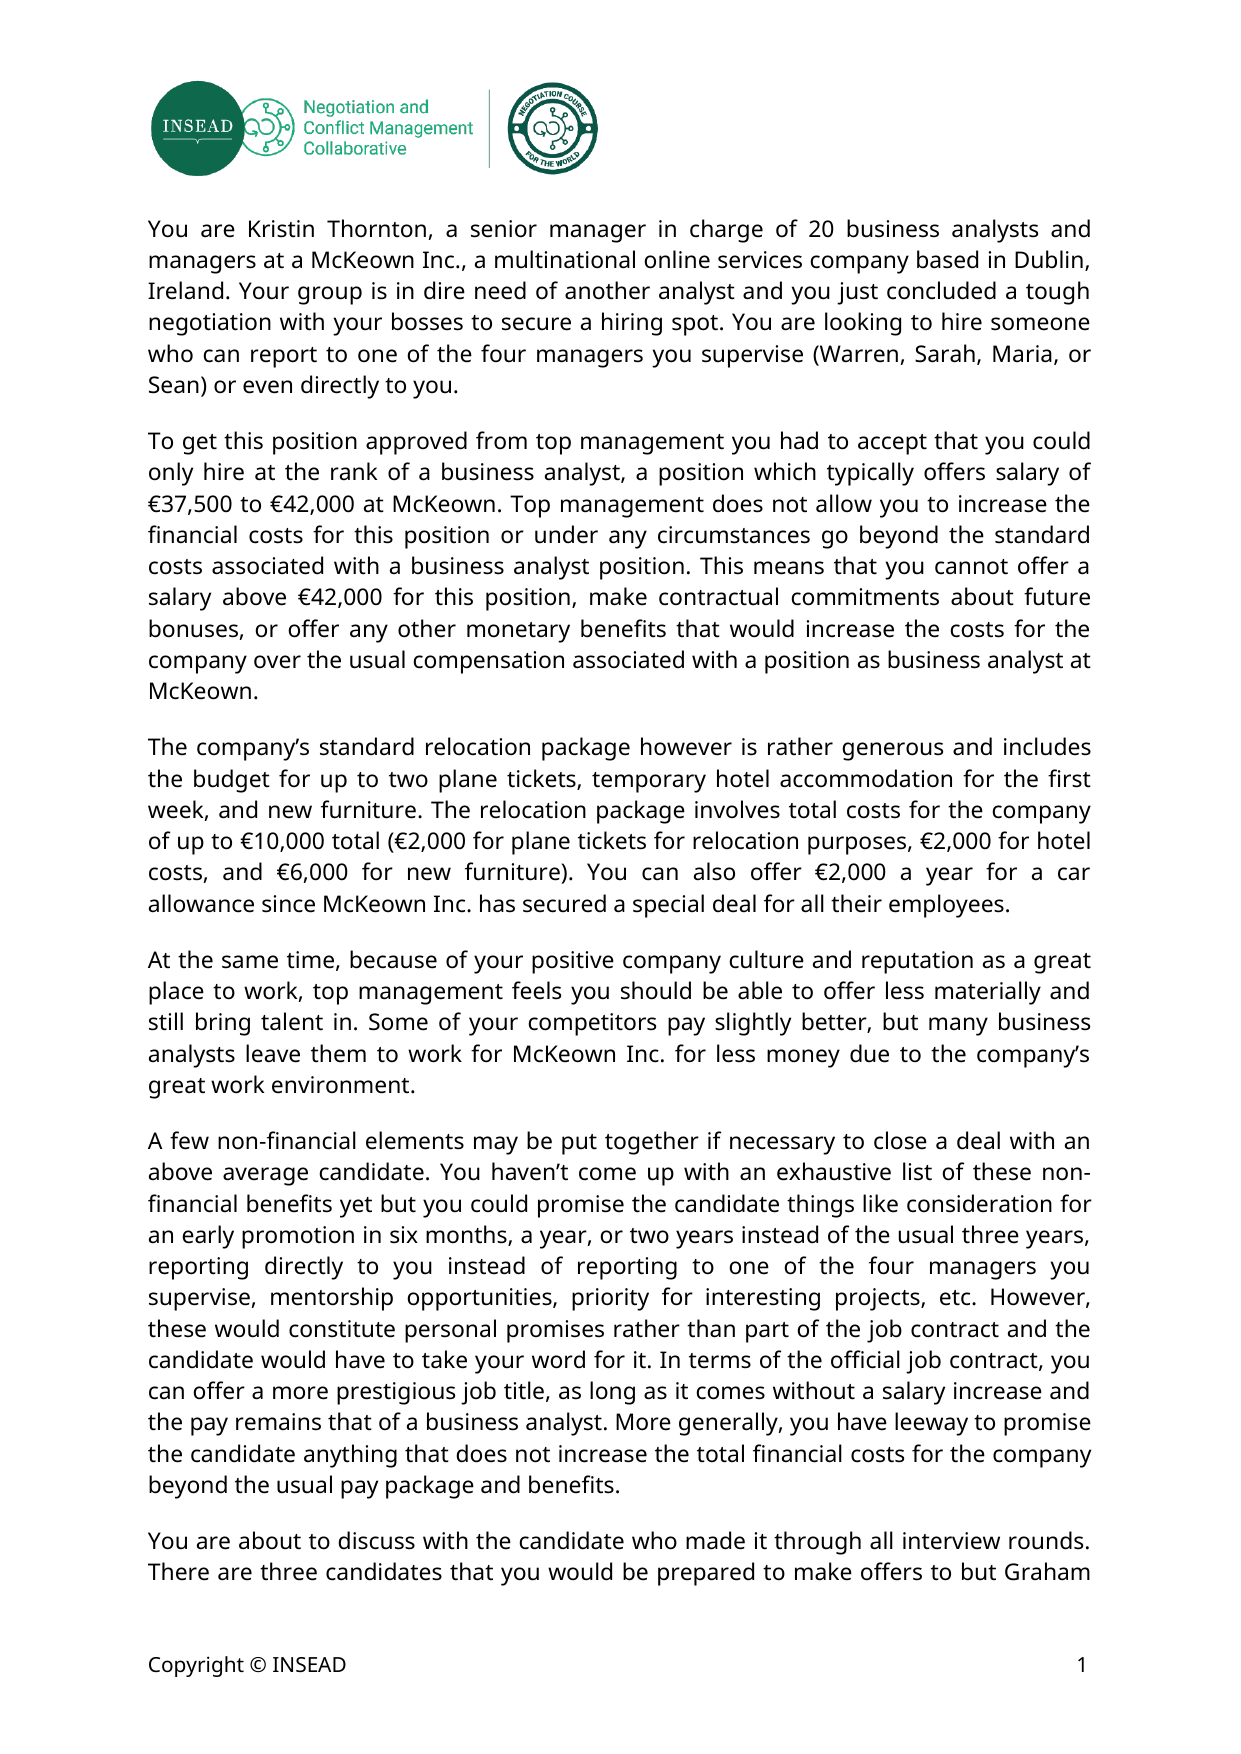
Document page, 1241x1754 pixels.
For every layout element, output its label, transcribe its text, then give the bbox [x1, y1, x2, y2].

text The company’s standard relocation package however is rather generous and includes the budget for up to two plane tickets, temporary hotel accommodation for the first week, and new furniture. The relocation package involves total costs for the company of up to €10,000 total (€2,000 for plane tickets for relocation purposes, €2,000 for hotel costs, and €6,000 for new furniture). You can also offer €2,000 a year for a car allowance since McKeown Inc. has secured a special deal for all their employees. [148, 731, 1092, 919]
picture [147, 75, 601, 182]
text A few non-financial elements may be put together if necessary to close a deal with an above average candidate. You haven’t come up with an exhaustive list of these non-financial benefits yet but you could promise the candidate things like consideration for an early promotion in six months, a year, or two years instead of the usual three years, reporting directly to you instead of reporting to one of the four managers you supervise, mentorship opportunities, priority for interesting projects, etc. However, these would constitute personal promises rather than part of the job contract and the candidate would have to take your word for it. In terms of the official job contract, you can offer a more prestigious job title, as long as it comes without a salary increase and the pay remains that of a business analyst. More generally, you have leeway to promise the candidate anything that does not increase the total financial costs for the company beyond the usual pay package and benefits. [148, 1125, 1092, 1500]
text You are Kristin Thornton, a senior manager in charge of 20 business analysts and managers at a McKeown Inc., a multinational online services company based in Dublin, Ireland. Your group is in dire need of another analyst and you just concluded a tough negotiation with your bosses to secure a hiring spot. You are looking to hire someone who can report to one of the four managers you supervise (Warren, Sarah, Maria, or Sean) or even directly to you. [148, 213, 1092, 400]
text To get this position approved from top management you had to accept that you could only hire at the rank of a business analyst, a position which typically offers salary of €37,500 to €42,000 at McKeown. Top management does not allow you to increase the financial costs for this position or under any circumstances go beyond the standard costs associated with a business analyst position. This means that you cannot offer a salary above €42,000 for this position, make contractual commitments about future bonuses, or offer any other monetary benefits that would increase the costs for the company over the usual compensation associated with a position as business analyst at McKeown. [148, 425, 1092, 706]
text At the same time, because of your positive company culture and reputation as a great place to work, top management feels you should be able to offer less materially and still bring talent in. Some of your competitors pay slightly better, but many business analysts leave them to work for McKeown Inc. for less money due to the company’s great work environment. [148, 944, 1092, 1100]
